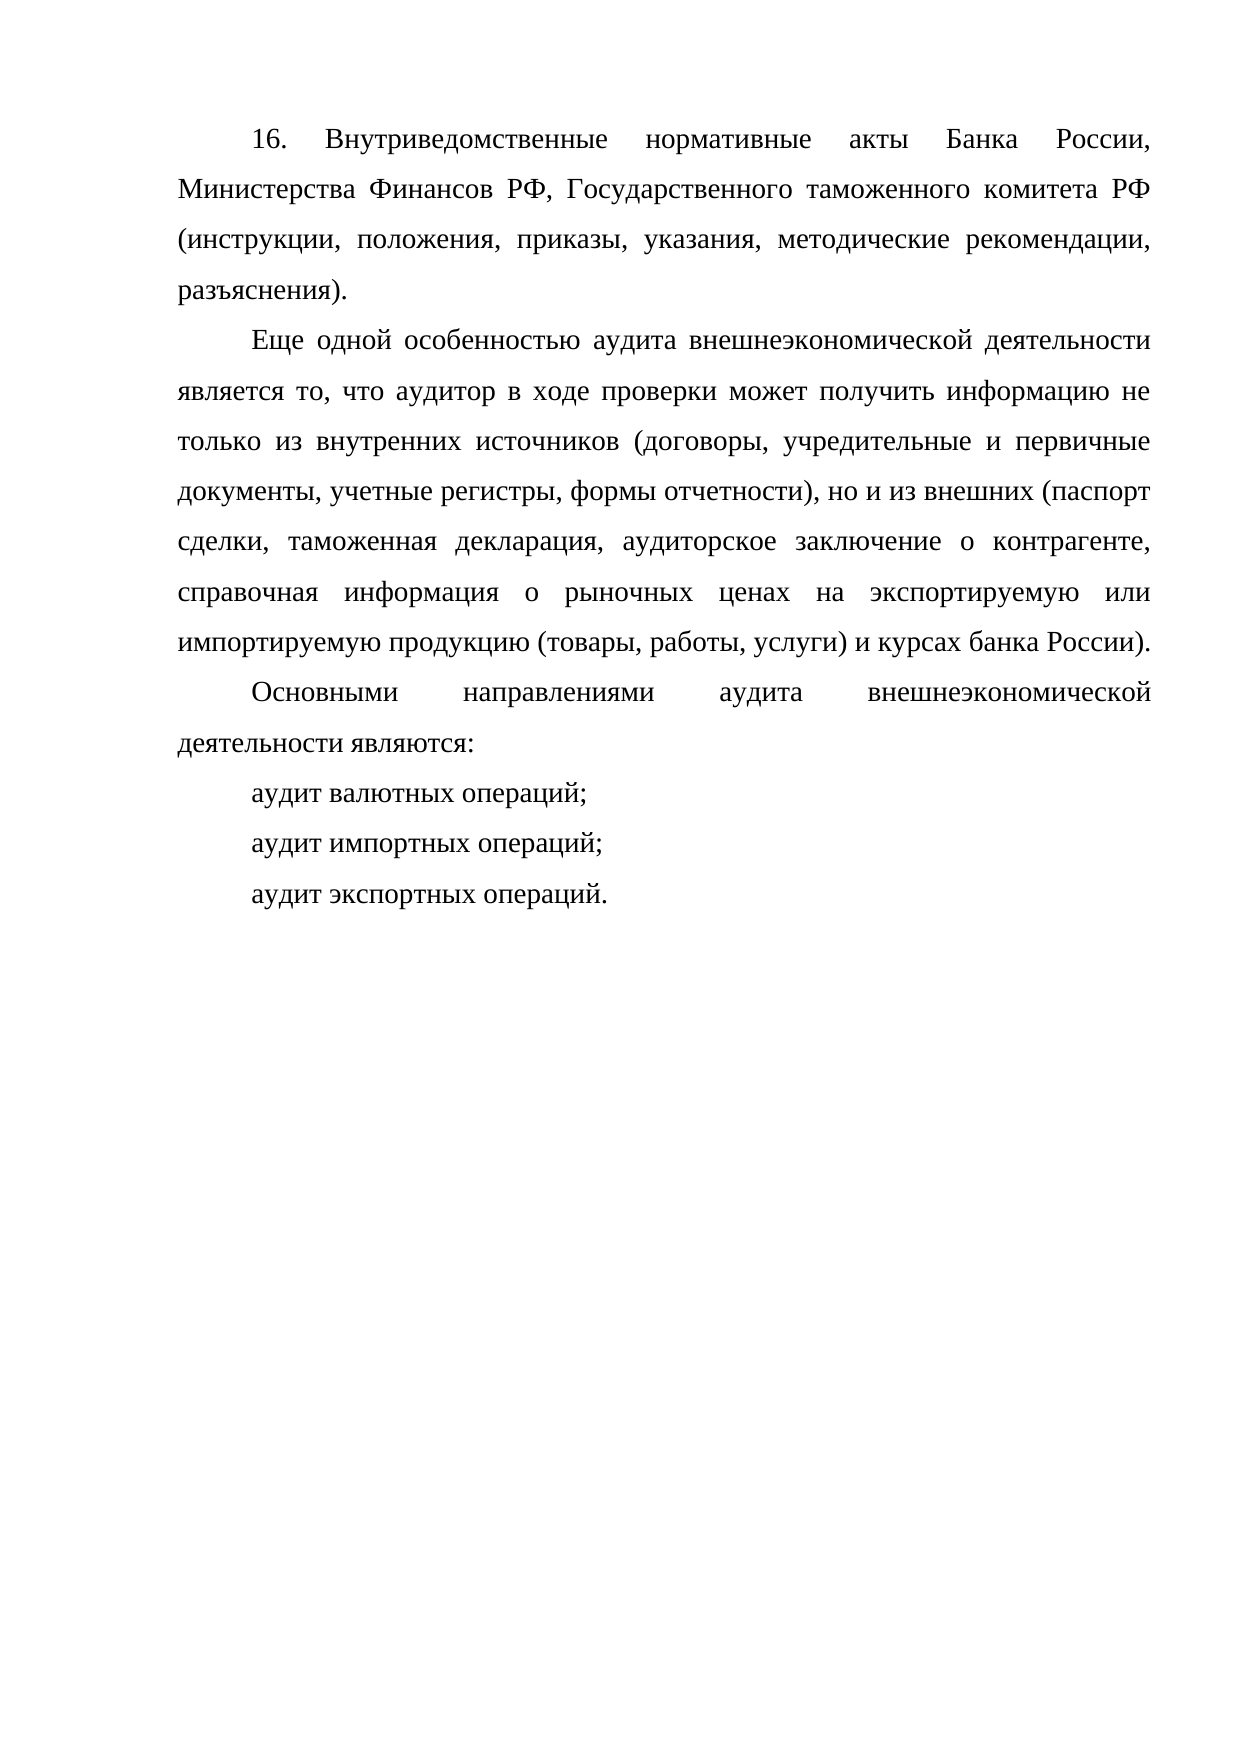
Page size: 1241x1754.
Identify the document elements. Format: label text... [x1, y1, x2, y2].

text аудит валютных операций; [177, 775, 1152, 809]
text аудит импортных операций; [177, 825, 1152, 859]
text аудит экспортных операций. [177, 876, 1152, 909]
text Еще одной особенностью аудита внешнеэкономической деятельности является то, что аудитор в ходе проверки может получить информацию не только из внутренних источников (договоры, учредительные и первичные документы, учетные регистры, формы отчетности), но и из внешних (паспорт сделки, таможенная декларация, аудиторское заключение о контрагенте, справочная информация о рыночных ценах на экспортируемую или импортируемую продукцию (товары, работы, услуги) и курсах банка России). [177, 322, 1152, 658]
text Основными направлениями аудита внешнеэкономической деятельности являются: [177, 674, 1152, 758]
text 16. Внутриведомственные нормативные акты Банка России, Министерства Финансов РФ, Государственного таможенного комитета РФ (инструкции, положения, приказы, указания, методические рекомендации, разъяснения). [177, 121, 1152, 306]
